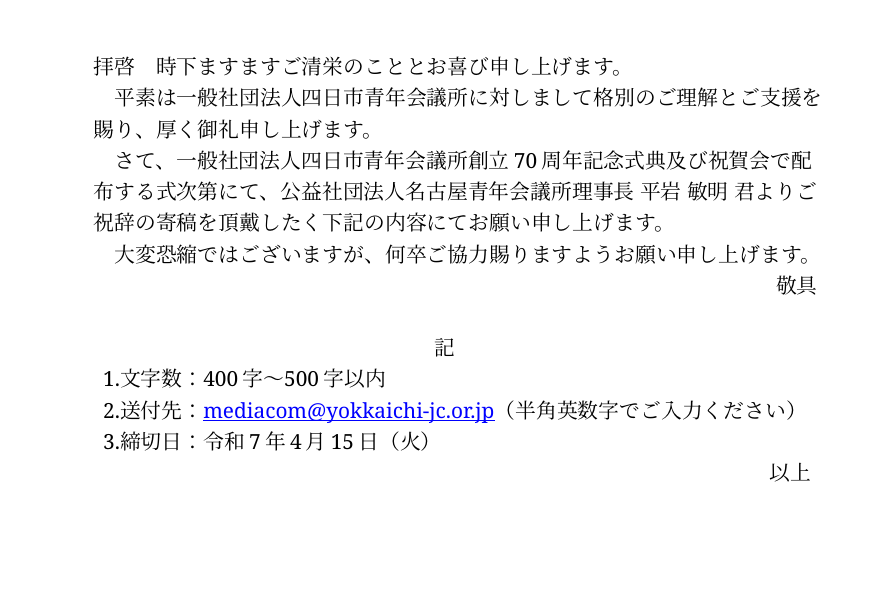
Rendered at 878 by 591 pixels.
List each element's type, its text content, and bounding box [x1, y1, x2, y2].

text 敬具 [20, 269, 817, 300]
text さて、一般社団法人四日市青年会議所創立70周年記念式典及び祝賀会で配布する式次第にて、公益社団法人名古屋青年会議所理事長 平岩 敏明 君よりご祝辞の寄稿を頂戴したく下記の内容にてお願い申し上げます。 [93, 144, 817, 237]
subtitle 記 [19, 331, 869, 362]
text 拝啓 時下ますますご清栄のこととお喜び申し上げます。 [93, 50, 817, 81]
text 2.送付先：mediacom@yokkaichi-jc.or.jp（半角英数字でご入力ください） [19, 394, 869, 425]
text 1.文字数：400字～500字以内 [19, 362, 869, 394]
text 以上 [19, 456, 869, 487]
text 大変恐縮ではございますが、何卒ご協力賜りますようお願い申し上げます。 [93, 237, 869, 269]
text 3.締切日：令和7年4月15日（火） [19, 425, 869, 456]
text 平素は一般社団法人四日市青年会議所に対しまして格別のご理解とご支援を賜り、厚く御礼申し上げます。 [93, 81, 826, 144]
